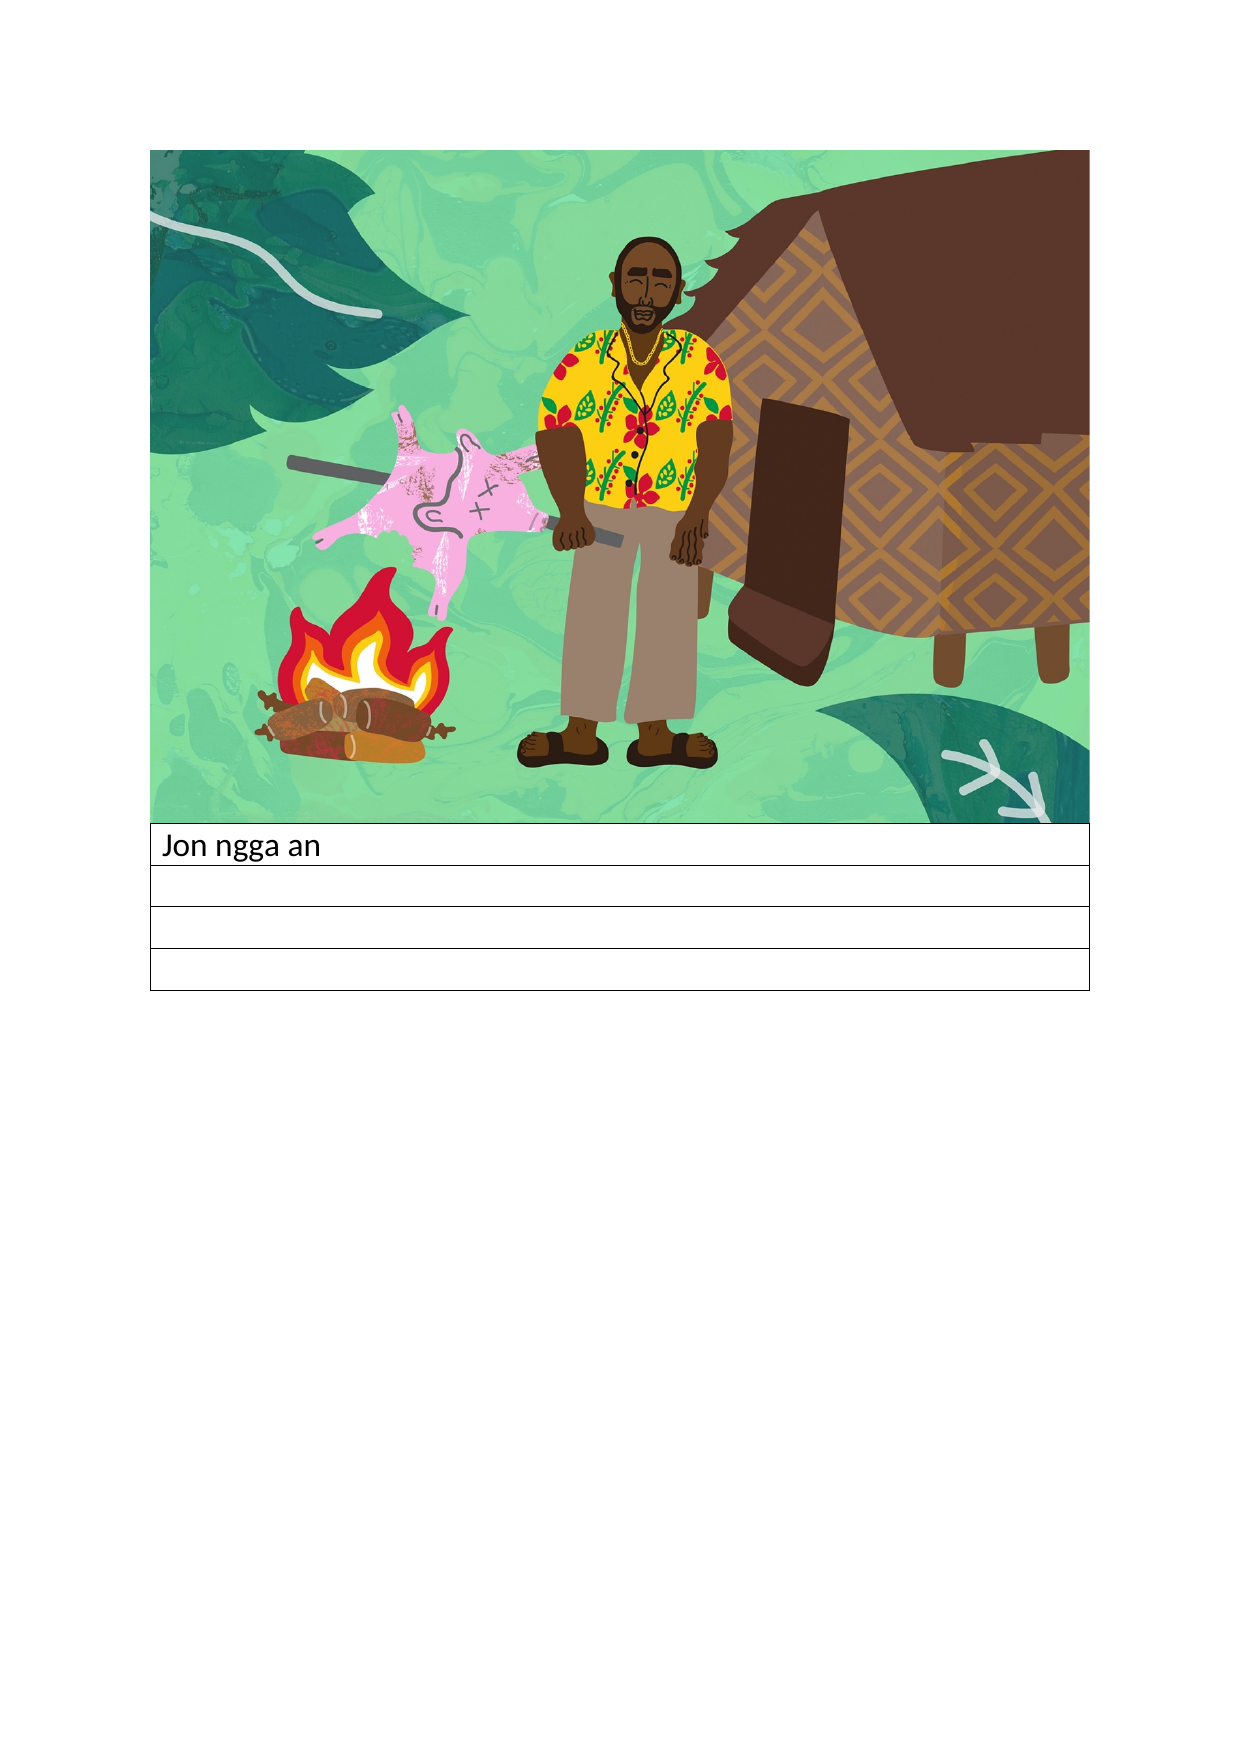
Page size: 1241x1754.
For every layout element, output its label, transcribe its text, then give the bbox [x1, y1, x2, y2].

table_header Jon ngga an [151, 824, 1089, 864]
table_cell [151, 866, 1089, 906]
picture [150, 150, 1090, 823]
table_cell [151, 907, 1089, 948]
table_cell [151, 949, 1089, 990]
